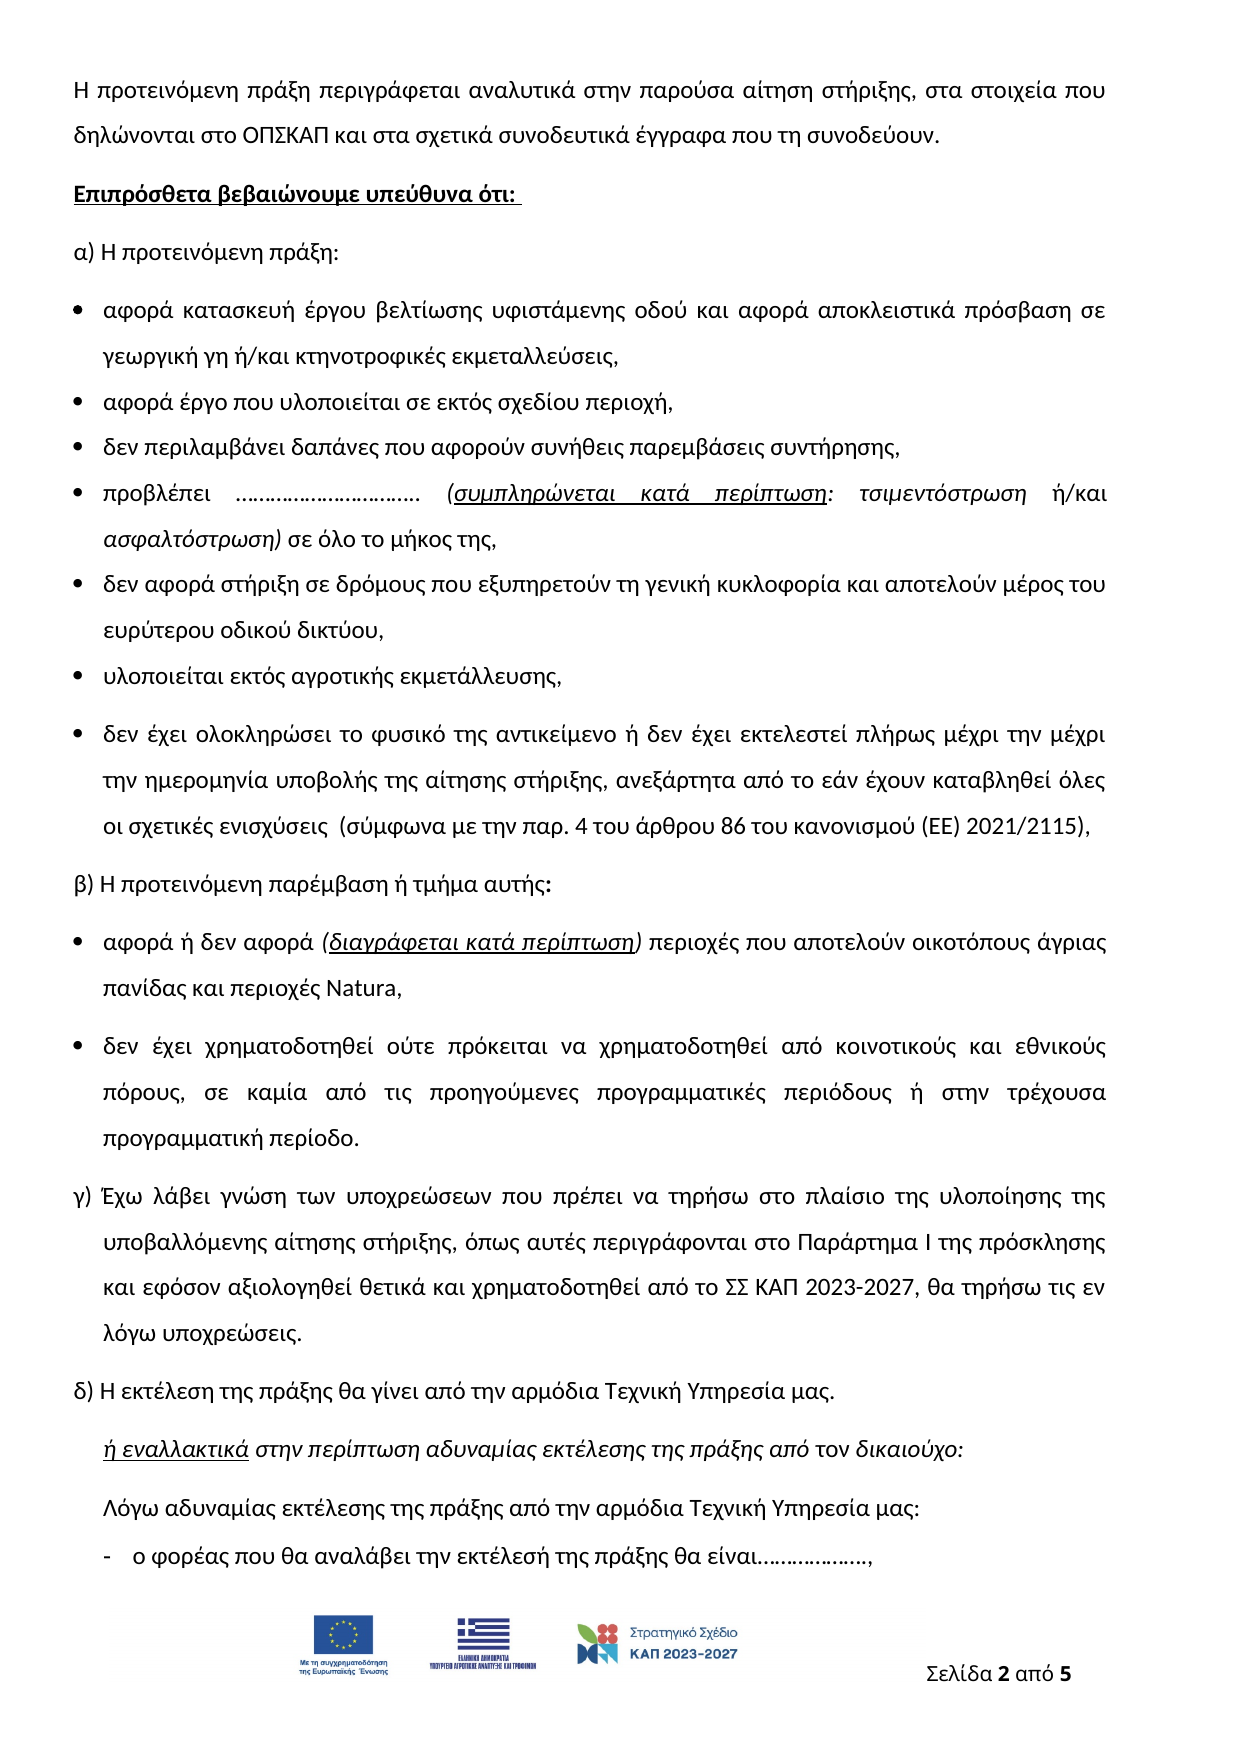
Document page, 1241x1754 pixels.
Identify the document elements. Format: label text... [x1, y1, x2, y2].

list προβλέπει ………………………….. (συμπληρώνεται κατά περίπτωση: τσιμεντόστρωση ή/και ασφαλτόστρωση) σε όλο το μήκος της, [73, 477, 1107, 553]
list δεν περιλαμβάνει δαπάνες που αφορούν συνήθεις παρεμβάσεις συντήρησης, [73, 431, 1107, 462]
list υλοποιείται εκτός αγροτικής εκμετάλλευσης, [73, 660, 1107, 691]
text β) Η προτεινόμενη παρέμβαση ή τμήμα αυτής: [73, 868, 1107, 898]
list αφορά έργο που υλοποιείται σε εκτός σχεδίου περιοχή, [73, 386, 1107, 416]
list ο φορέας που θα αναλάβει την εκτέλεσή της πράξης θα είναι………………., [103, 1537, 1107, 1572]
picture [109, 1605, 927, 1682]
text Λόγω αδυναμίας εκτέλεσης της πράξης από την αρμόδια Τεχνική Υπηρεσία μας: [103, 1492, 1107, 1522]
text Επιπρόσθετα βεβαιώνουμε υπεύθυνα ότι: [73, 178, 1107, 208]
text γ) Έχω λάβει γνώση των υποχρεώσεων που πρέπει να τηρήσω στο πλαίσιο της υλοποίησης της υποβαλλόμενης αίτησης στήριξης, όπως αυτές περιγράφονται στο Παράρτημα Ι της πρόσκλησης και εφόσον αξιολογηθεί θετικά και χρηματοδοτηθεί από το ΣΣ ΚΑΠ 2023-2027, θα τηρήσω τις εν λόγω υποχρεώσεις. [73, 1180, 1107, 1348]
text α) Η προτεινόμενη πράξη: [73, 236, 1107, 267]
text δ) Η εκτέλεση της πράξης θα γίνει από την αρμόδια Τεχνική Υπηρεσία μας. [73, 1375, 1107, 1406]
list δεν έχει χρηματοδοτηθεί ούτε πρόκειται να χρηματοδοτηθεί από κοινοτικούς και εθνικούς πόρους, σε καμία από τις προηγούμενες προγραμματικές περιόδους ή στην τρέχουσα προγραμματική περίοδο. [73, 1030, 1107, 1152]
text ή εναλλακτικά στην περίπτωση αδυναμίας εκτέλεσης της πράξης από τον δικαιούχο: [103, 1433, 1107, 1464]
text Η προτεινόμενη πράξη περιγράφεται αναλυτικά στην παρούσα αίτηση στήριξης, στα στοιχεία που δηλώνονται στο ΟΠΣΚΑΠ και στα σχετικά συνοδευτικά έγγραφα που τη συνοδεύουν. [73, 74, 1107, 150]
list αφορά ή δεν αφορά (διαγράφεται κατά περίπτωση) περιοχές που αποτελούν οικοτόπους άγριας πανίδας και περιοχές Natura, [73, 926, 1107, 1002]
list αφορά κατασκευή έργου βελτίωσης υφιστάμενης οδού και αφορά αποκλειστικά πρόσβαση σε γεωργική γη ή/και κτηνοτροφικές εκμεταλλεύσεις, [73, 294, 1107, 371]
list δεν αφορά στήριξη σε δρόμους που εξυπηρετούν τη γενική κυκλοφορία και αποτελούν μέρος του ευρύτερου οδικού δικτύου, [73, 569, 1107, 645]
list δεν έχει ολοκληρώσει το φυσικό της αντικείμενο ή δεν έχει εκτελεστεί πλήρως μέχρι την μέχρι την ημερομηνία υποβολής της αίτησης στήριξης, ανεξάρτητα από το εάν έχουν καταβληθεί όλες οι σχετικές ενισχύσεις (σύμφωνα με την παρ. 4 του άρθρου 86 του κανονισμού (ΕΕ) 2021/2115), [73, 718, 1107, 840]
